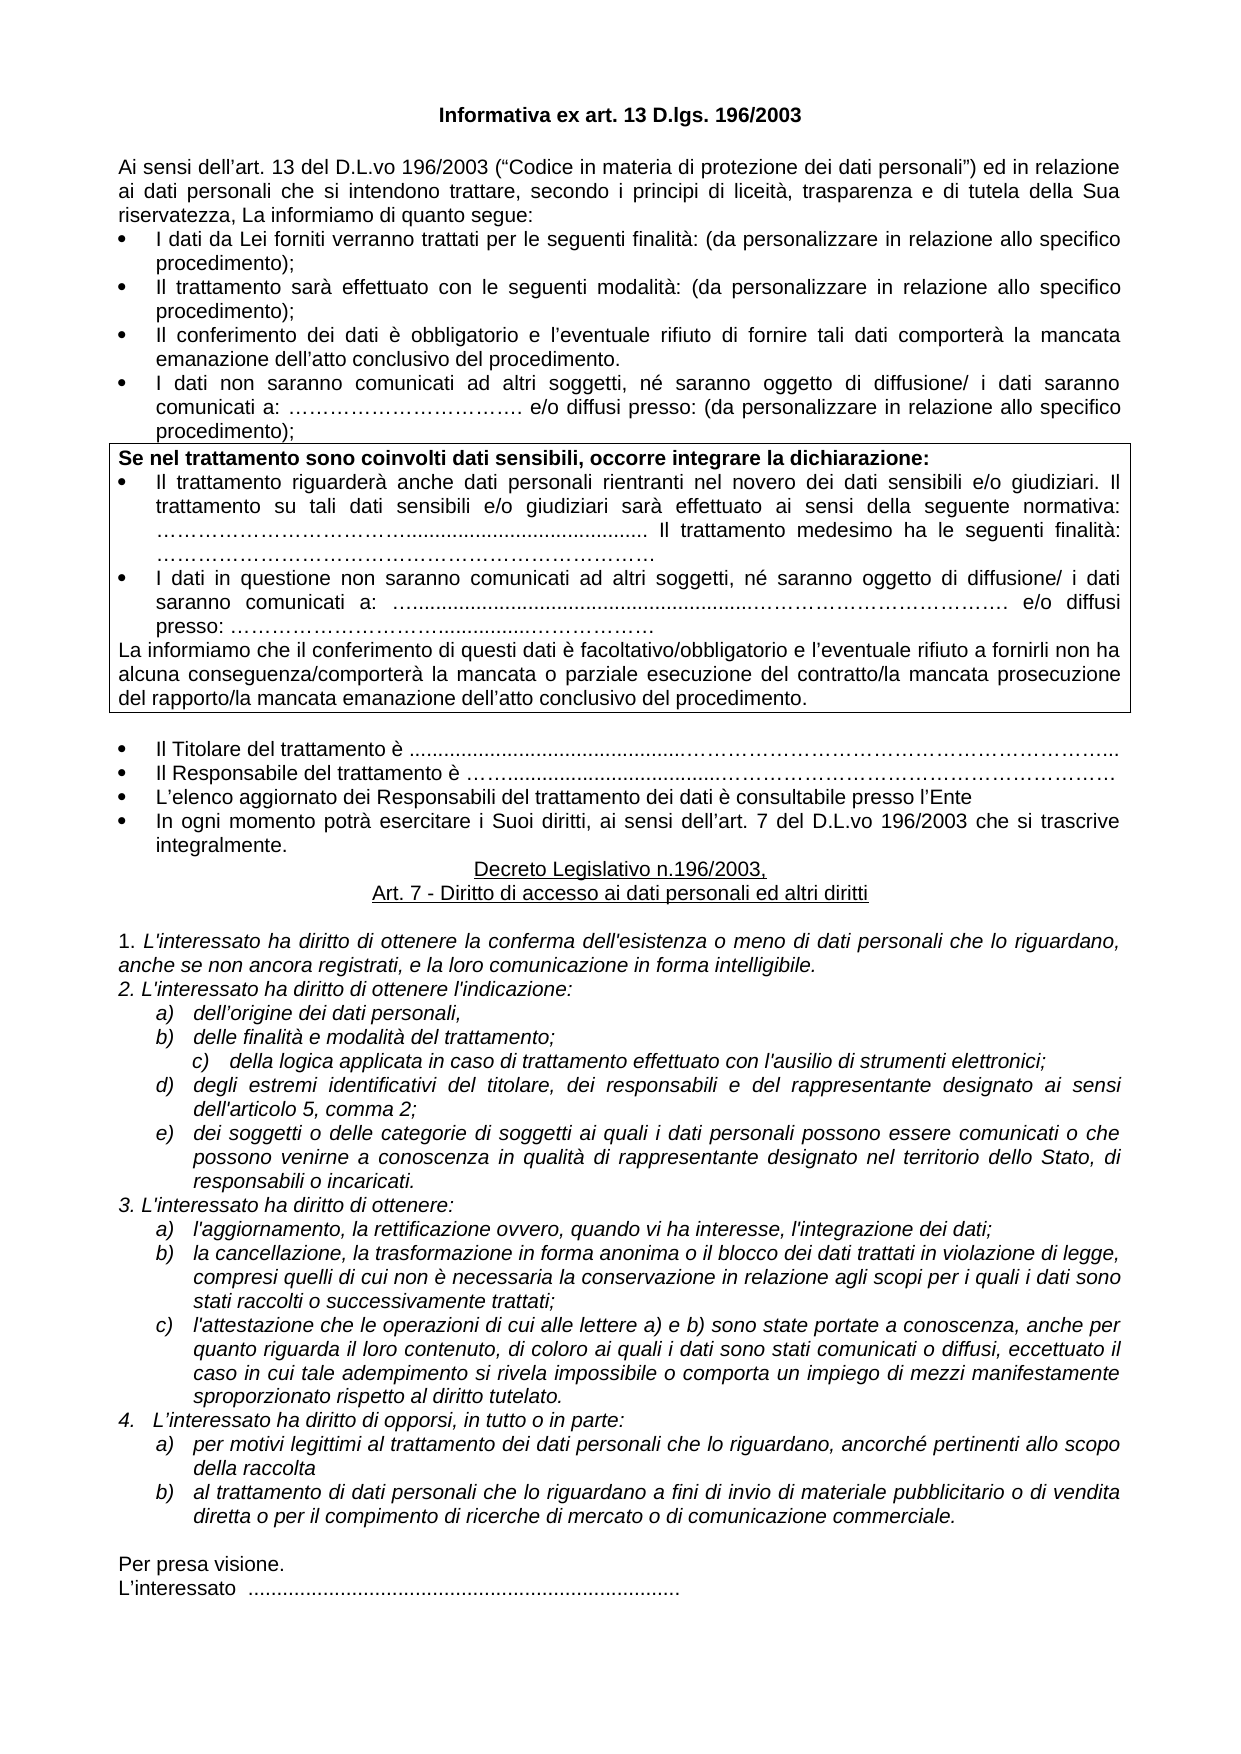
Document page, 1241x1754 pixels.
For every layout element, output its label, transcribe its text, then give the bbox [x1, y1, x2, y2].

text Decreto Legislativo n.196/2003, Art. 7 - Diritto di accesso ai dati personali ed altri diritti [118, 857, 1122, 905]
list In ogni momento potrà esercitare i Suoi diritti, ai sensi dell’art. 7 del D.L.vo 196/2003 che si trascrive integralmente. [118, 809, 1122, 857]
text 3. L'interessato ha diritto di ottenere: [118, 1193, 1122, 1217]
list dei soggetti o delle categorie di soggetti ai quali i dati personali possono essere comunicati o che possono venirne a conoscenza in qualità di rappresentante designato nel territorio dello Stato, di responsabili o incaricati. [156, 1121, 1122, 1193]
list dell’origine dei dati personali, [156, 1001, 1122, 1025]
text Ai sensi dell’art. 13 del D.L.vo 196/2003 (“Codice in materia di protezione dei dati personali”) ed in relazione ai dati personali che si intendono trattare, secondo i principi di liceità, trasparenza e di tutela della Sua riservatezza, La informiamo di quanto segue: [118, 155, 1122, 227]
list la cancellazione, la trasformazione in forma anonima o il blocco dei dati trattati in violazione di legge, compresi quelli di cui non è necessaria la conservazione in relazione agli scopi per i quali i dati sono stati raccolti o successivamente trattati; [156, 1241, 1122, 1312]
text 4. L’interessato ha diritto di opporsi, in tutto o in parte: [118, 1408, 1122, 1432]
list al trattamento di dati personali che lo riguardano a fini di invio di materiale pubblicitario o di vendita diretta o per il compimento di ricerche di mercato o di comunicazione commerciale. [156, 1480, 1122, 1528]
text Informativa ex art. 13 D.lgs. 196/2003 [118, 102, 1122, 155]
list Il conferimento dei dati è obbligatorio e l’eventuale rifiuto di fornire tali dati comporterà la mancata emanazione dell’atto conclusivo del procedimento. [118, 323, 1122, 371]
list I dati in questione non saranno comunicati ad altri soggetti, né saranno oggetto di diffusione/ i dati saranno comunicati a: …...........................................................………………………………. e/o diffusi presso: …………………………................……………… [118, 566, 1122, 635]
list Il trattamento riguarderà anche dati personali rientranti nel novero dei dati sensibili e/o giudiziari. Il trattamento su tali dati sensibili e/o giudiziari sarà effettuato ai sensi della seguente normativa: ……………………………….......................................... Il trattamento medesimo ha le seguenti finalità: ……………………………………………………………… [118, 470, 1122, 566]
text Per presa visione. [118, 1552, 1122, 1576]
text 1. L'interessato ha diritto di ottenere la conferma dell'esistenza o meno di dati personali che lo riguardano, anche se non ancora registrati, e la loro comunicazione in forma intelligibile. [118, 929, 1122, 977]
list l'attestazione che le operazioni di cui alle lettere a) e b) sono state portate a conoscenza, anche per quanto riguarda il loro contenuto, di coloro ai quali i dati sono stati comunicati o diffusi, eccettuato il caso in cui tale adempimento si rivela impossibile o comporta un impiego di mezzi manifestamente sproporzionato rispetto al diritto tutelato. [156, 1312, 1122, 1408]
list Il trattamento sarà effettuato con le seguenti modalità: (da personalizzare in relazione allo specifico procedimento); [118, 275, 1122, 323]
list delle finalità e modalità del trattamento; [156, 1025, 1122, 1049]
text L’interessato ........................................................................... [118, 1576, 1122, 1600]
list I dati da Lei forniti verranno trattati per le seguenti finalità: (da personalizzare in relazione allo specifico procedimento); [118, 227, 1122, 275]
list Il Titolare del trattamento è ................................................……………………………………………………... [118, 737, 1122, 761]
list I dati non saranno comunicati ad altri soggetti, né saranno oggetto di diffusione/ i dati saranno comunicati a: ……………………………. e/o diffusi presso: (da personalizzare in relazione allo specifico procedimento); [118, 371, 1122, 443]
list degli estremi identificativi del titolare, dei responsabili e del rappresentante designato ai sensi dell'articolo 5, comma 2; [156, 1073, 1122, 1121]
list Il Responsabile del trattamento è …….....................................………………………………………………… [118, 761, 1122, 785]
text 2. L'interessato ha diritto di ottenere l'indicazione: [118, 977, 1122, 1001]
list l'aggiornamento, la rettificazione ovvero, quando vi ha interesse, l'integrazione dei dati; [156, 1217, 1122, 1241]
list L’elenco aggiornato dei Responsabili del trattamento dei dati è consultabile presso l’Ente [118, 785, 1122, 809]
text Se nel trattamento sono coinvolti dati sensibili, occorre integrare la dichiarazione: [110, 444, 1130, 470]
list per motivi legittimi al trattamento dei dati personali che lo riguardano, ancorché pertinenti allo scopo della raccolta [156, 1432, 1122, 1480]
list della logica applicata in caso di trattamento effettuato con l'ausilio di strumenti elettronici; [192, 1049, 1122, 1073]
text La informiamo che il conferimento di questi dati è facoltativo/obbligatorio e l’eventuale rifiuto a fornirli non ha alcuna conseguenza/comporterà la mancata o parziale esecuzione del contratto/la mancata prosecuzione del rapporto/la mancata emanazione dell’atto conclusivo del procedimento. [110, 635, 1130, 712]
